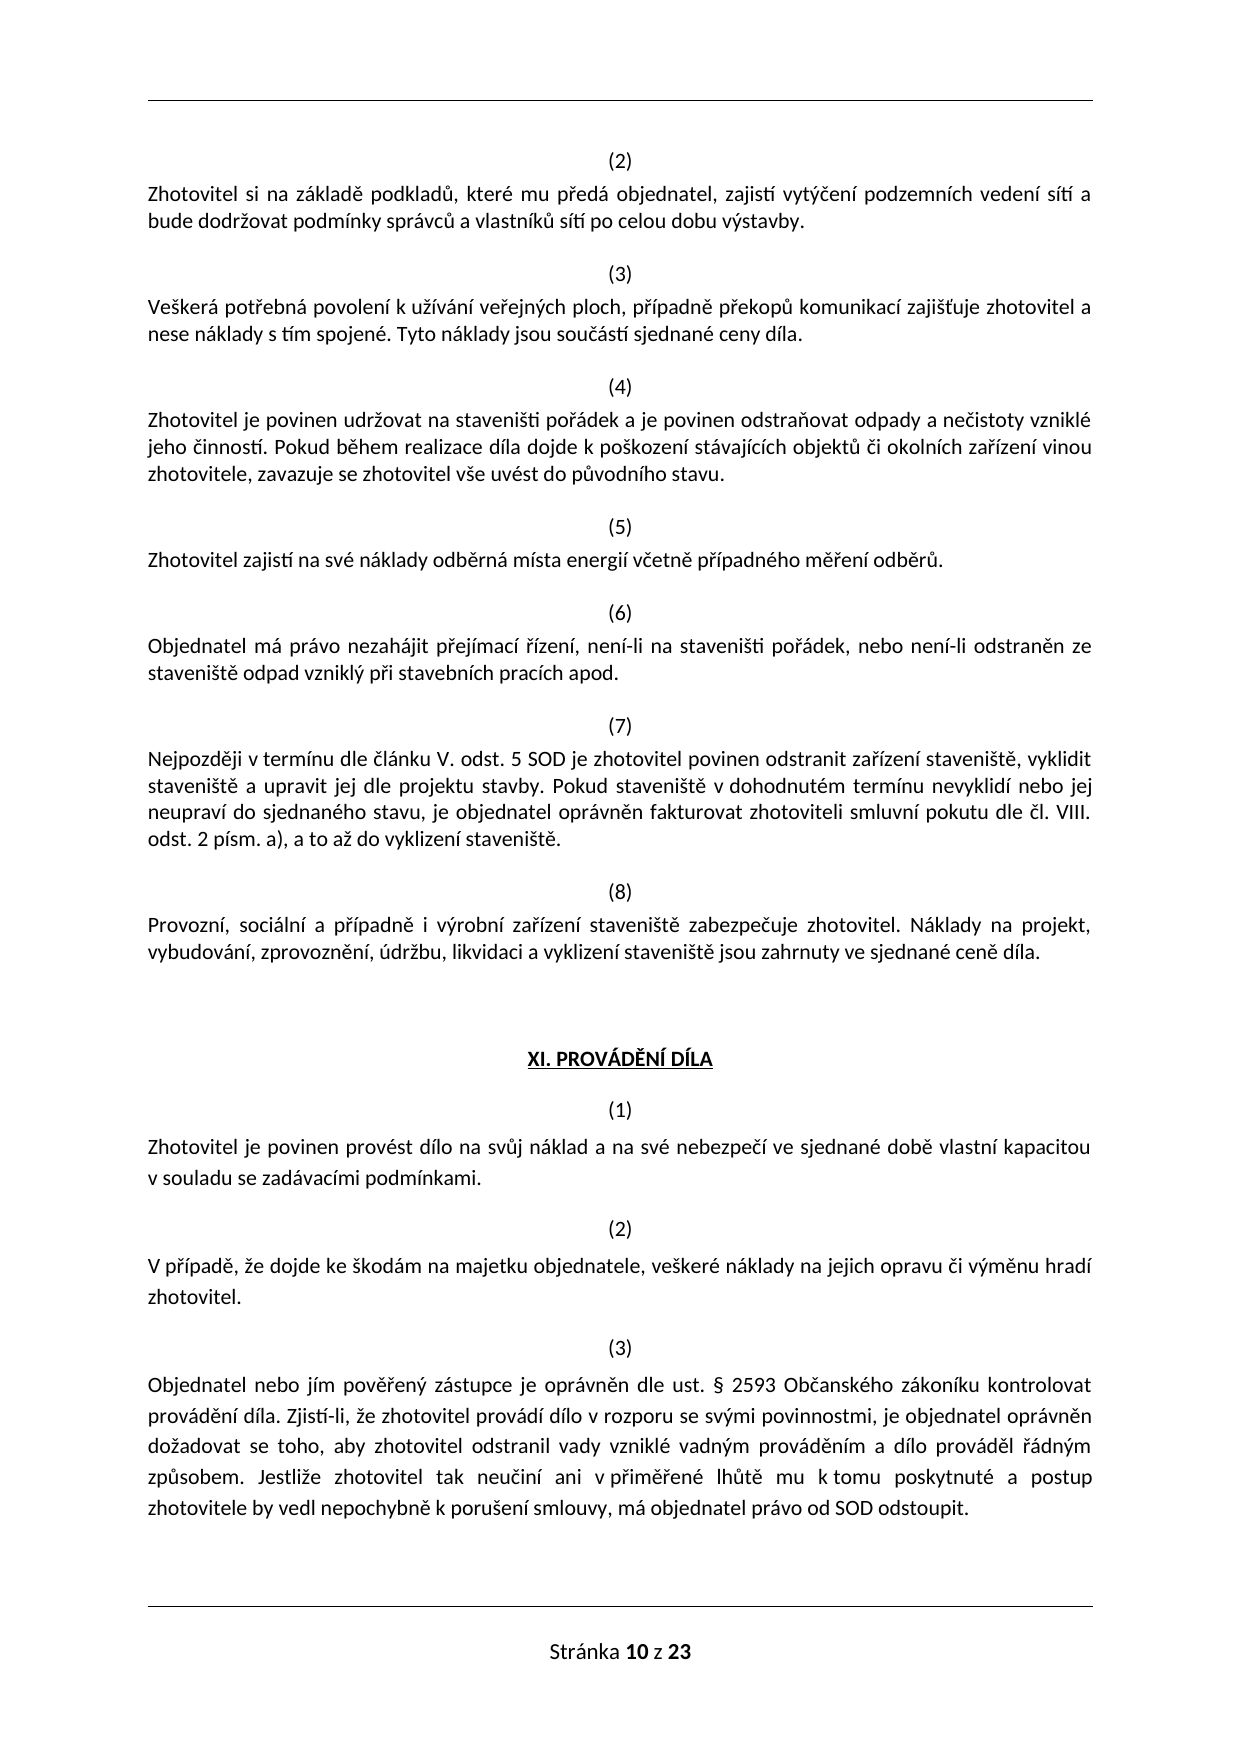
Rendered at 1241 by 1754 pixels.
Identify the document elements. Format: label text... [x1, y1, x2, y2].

text (4) [148, 373, 1093, 400]
text (6) [148, 599, 1093, 626]
text Veškerá potřebná povolení k užívání veřejných ploch, případně překopů komunikací zajišťuje zhotovitel a nese náklady s tím spojené. Tyto náklady jsou součástí sjednané ceny díla. [148, 293, 1093, 347]
text (1) [148, 1096, 1093, 1123]
text Zhotovitel zajistí na své náklady odběrná místa energií včetně případného měření odběrů. [148, 546, 1093, 573]
text Zhotovitel je povinen provést dílo na svůj náklad a na své nebezpečí ve sjednané době vlastní kapacitou v souladu se zadávacími podmínkami. [148, 1133, 1093, 1191]
text Objednatel nebo jím pověřený zástupce je oprávněn dle ust. § 2593 Občanského zákoníku kontrolovat provádění díla. Zjistí-li, že zhotovitel provádí dílo v rozporu se svými povinnostmi, je objednatel oprávněn dožadovat se toho, aby zhotovitel odstranil vady vzniklé vadným prováděním a dílo prováděl řádným způsobem. Jestliže zhotovitel tak neučiní ani v přiměřené lhůtě mu k tomu poskytnuté a postup zhotovitele by vedl nepochybně k porušení smlouvy, má objednatel právo od SOD odstoupit. [148, 1371, 1093, 1520]
text Objednatel má právo nezahájit přejímací řízení, není-li na staveništi pořádek, nebo není-li odstraněn ze staveniště odpad vzniklý při stavebních pracích apod. [148, 632, 1093, 686]
text Zhotovitel je povinen udržovat na staveništi pořádek a je povinen odstraňovat odpady a nečistoty vzniklé jeho činností. Pokud během realizace díla dojde k poškození stávajících objektů či okolních zařízení vinou zhotovitele, zavazuje se zhotovitel vše uvést do původního stavu. [148, 406, 1093, 486]
text Nejpozději v termínu dle článku V. odst. 5 SOD je zhotovitel povinen odstranit zařízení staveniště, vyklidit staveniště a upravit jej dle projektu stavby. Pokud staveniště v dohodnutém termínu nevyklidí nebo jej neupraví do sjednaného stavu, je objednatel oprávněn fakturovat zhotoviteli smluvní pokutu dle čl. VIII. odst. 2 písm. a), a to až do vyklizení staveniště. [148, 745, 1093, 852]
text (7) [148, 712, 1093, 739]
text (8) [148, 878, 1093, 905]
text V případě, že dojde ke škodám na majetku objednatele, veškeré náklady na jejich opravu či výměnu hradí zhotovitel. [148, 1252, 1093, 1309]
text (5) [148, 513, 1093, 540]
text (3) [148, 261, 1093, 287]
text (3) [148, 1334, 1093, 1361]
text (2) [148, 148, 1093, 174]
text Zhotovitel si na základě podkladů, které mu předá objednatel, zajistí vytýčení podzemních vedení sítí a bude dodržovat podmínky správců a vlastníků sítí po celou dobu výstavby. [148, 181, 1093, 234]
text (2) [148, 1215, 1093, 1242]
text XI. Provádění díla [148, 1045, 1093, 1071]
text Provozní, sociální a případně i výrobní zařízení staveniště zabezpečuje zhotovitel. Náklady na projekt, vybudování, zprovoznění, údržbu, likvidaci a vyklizení staveniště jsou zahrnuty ve sjednané ceně díla. [148, 911, 1093, 965]
